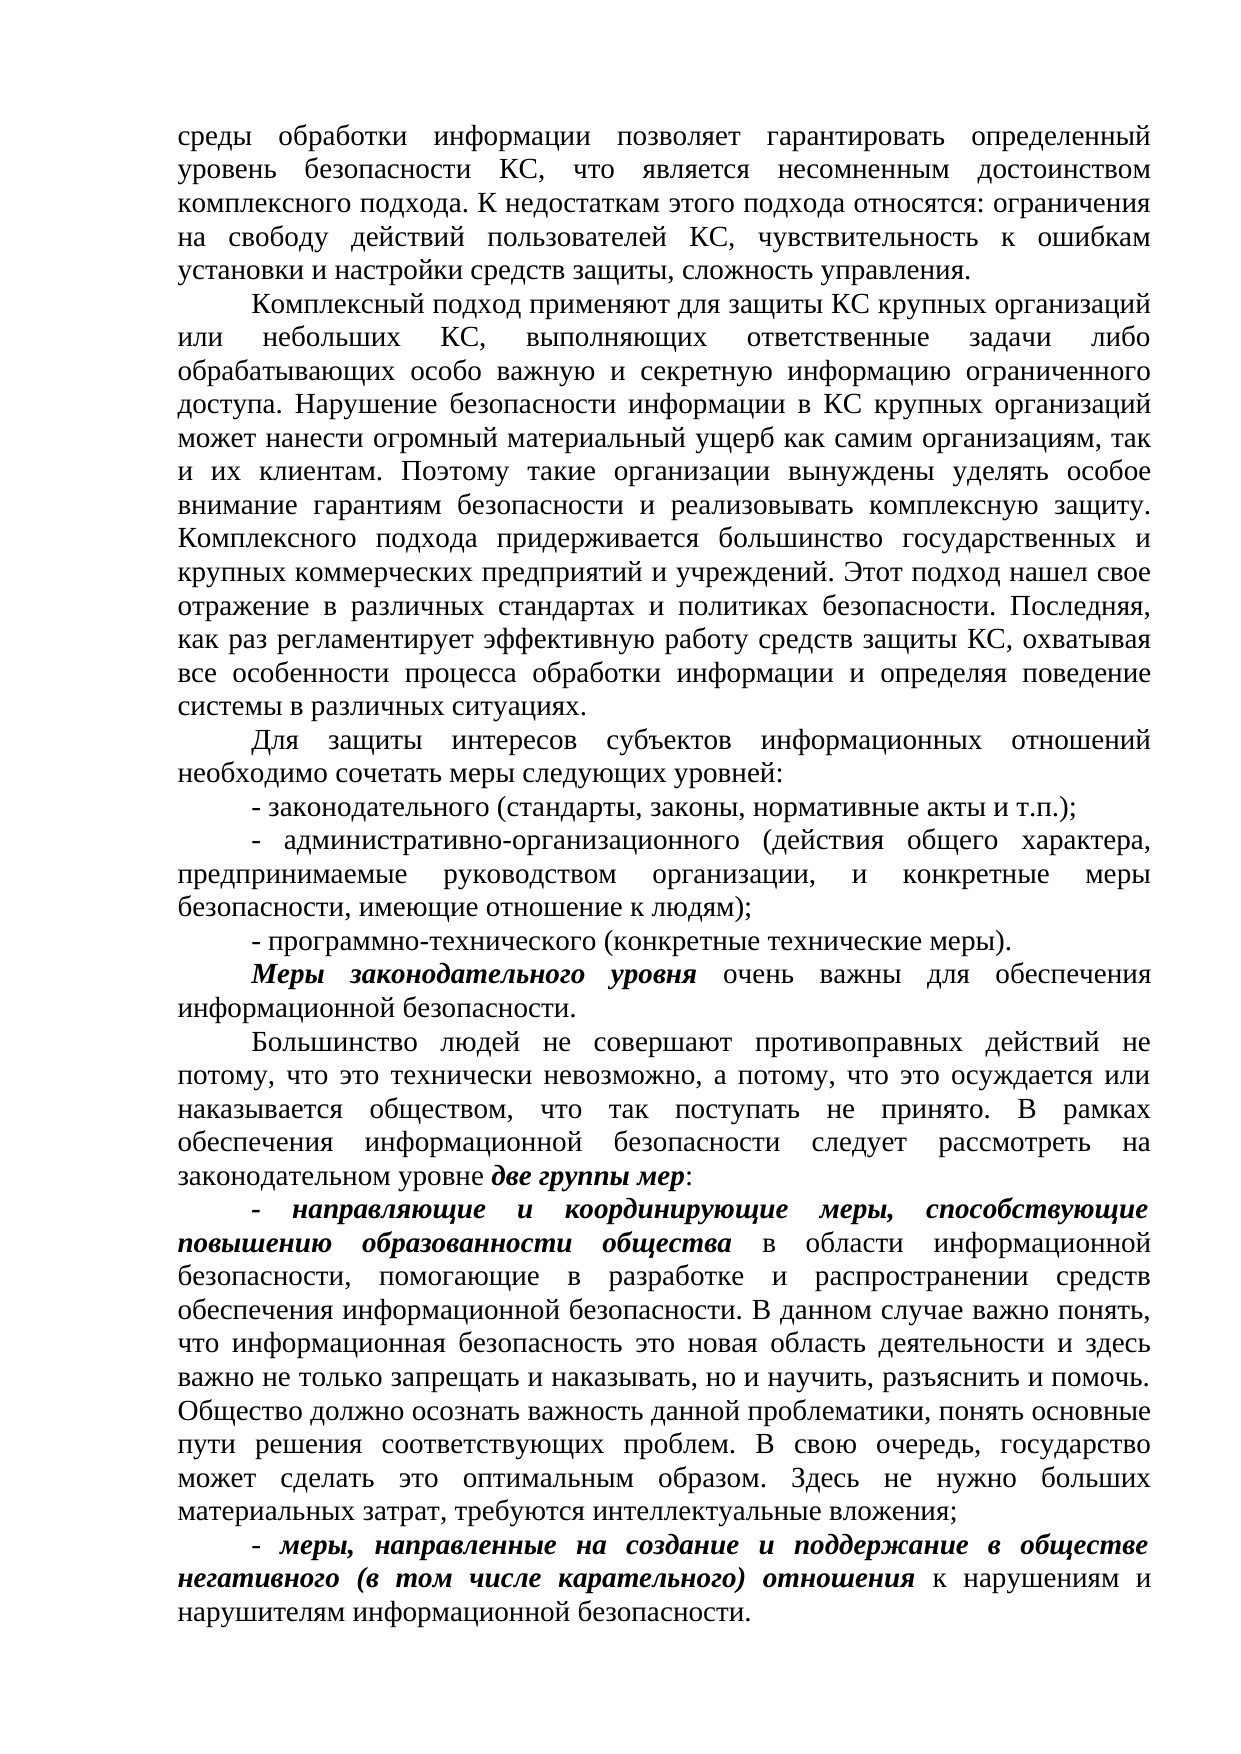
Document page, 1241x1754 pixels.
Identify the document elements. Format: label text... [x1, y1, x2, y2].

text Для защиты интересов субъектов информационных отношений необходимо сочетать меры следующих уровней: [177, 722, 1152, 789]
text Большинство людей не совершают противоправных действий не потому, что это технически невозможно, а потому, что это осуждается или наказывается обществом, что так поступать не принято. В рамках обеспечения информационной безопасности следует рассмотреть на законодательном уровне две группы мер: [177, 1024, 1152, 1191]
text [177, 118, 1152, 286]
text - законодательного (стандарты, законы, нормативные акты и т.п.); [177, 789, 1152, 822]
text - административно-организационного (действия общего характера, предпринимаемые руководством организации, и конкретные меры безопасности, имеющие отношение к людям); [177, 822, 1152, 923]
text Меры законодательного уровня очень важны для обеспечения информационной безопасности. [177, 957, 1152, 1024]
text - меры, направленные на создание и поддержание в обществе негативного (в том числе карательного) отношения к нарушениям и нарушителям информационной безопасности. [177, 1527, 1152, 1627]
text - программно-технического (конкретные технические меры). [177, 923, 1152, 957]
text Комплексный подход применяют для защиты КС крупных организаций или небольших КС, выполняющих ответственные задачи либо обрабатывающих особо важную и секретную информацию ограниченного доступа. Нарушение безопасности информации в КС крупных организаций может нанести огромный материальный ущерб как самим организациям, так и их клиентам. Поэтому такие организации вынуждены уделять особое внимание гарантиям безопасности и реализовывать комплексную защиту. Комплексного подхода придерживается большинство государственных и крупных коммерческих предприятий и учреждений. Этот подход нашел свое отражение в различных стандартах и политиках безопасности. Последняя, как раз регламентирует эффективную работу средств защиты КС, охватывая все особенности процесса обработки информации и определяя поведение системы в различных ситуациях. [177, 286, 1152, 722]
text - направляющие и координирующие меры, способствующие повышению образованности общества в области информационной безопасности, помогающие в разработке и распространении средств обеспечения информационной безопасности. В данном случае важно понять, что информационная безопасность это новая область деятельности и здесь важно не только запрещать и наказывать, но и научить, разъяснить и помочь. Общество должно осознать важность данной проблематики, понять основные пути решения соответствующих проблем. В свою очередь, государство может сделать это оптимальным образом. Здесь не нужно больших материальных затрат, требуются интеллектуальные вложения; [177, 1191, 1152, 1527]
